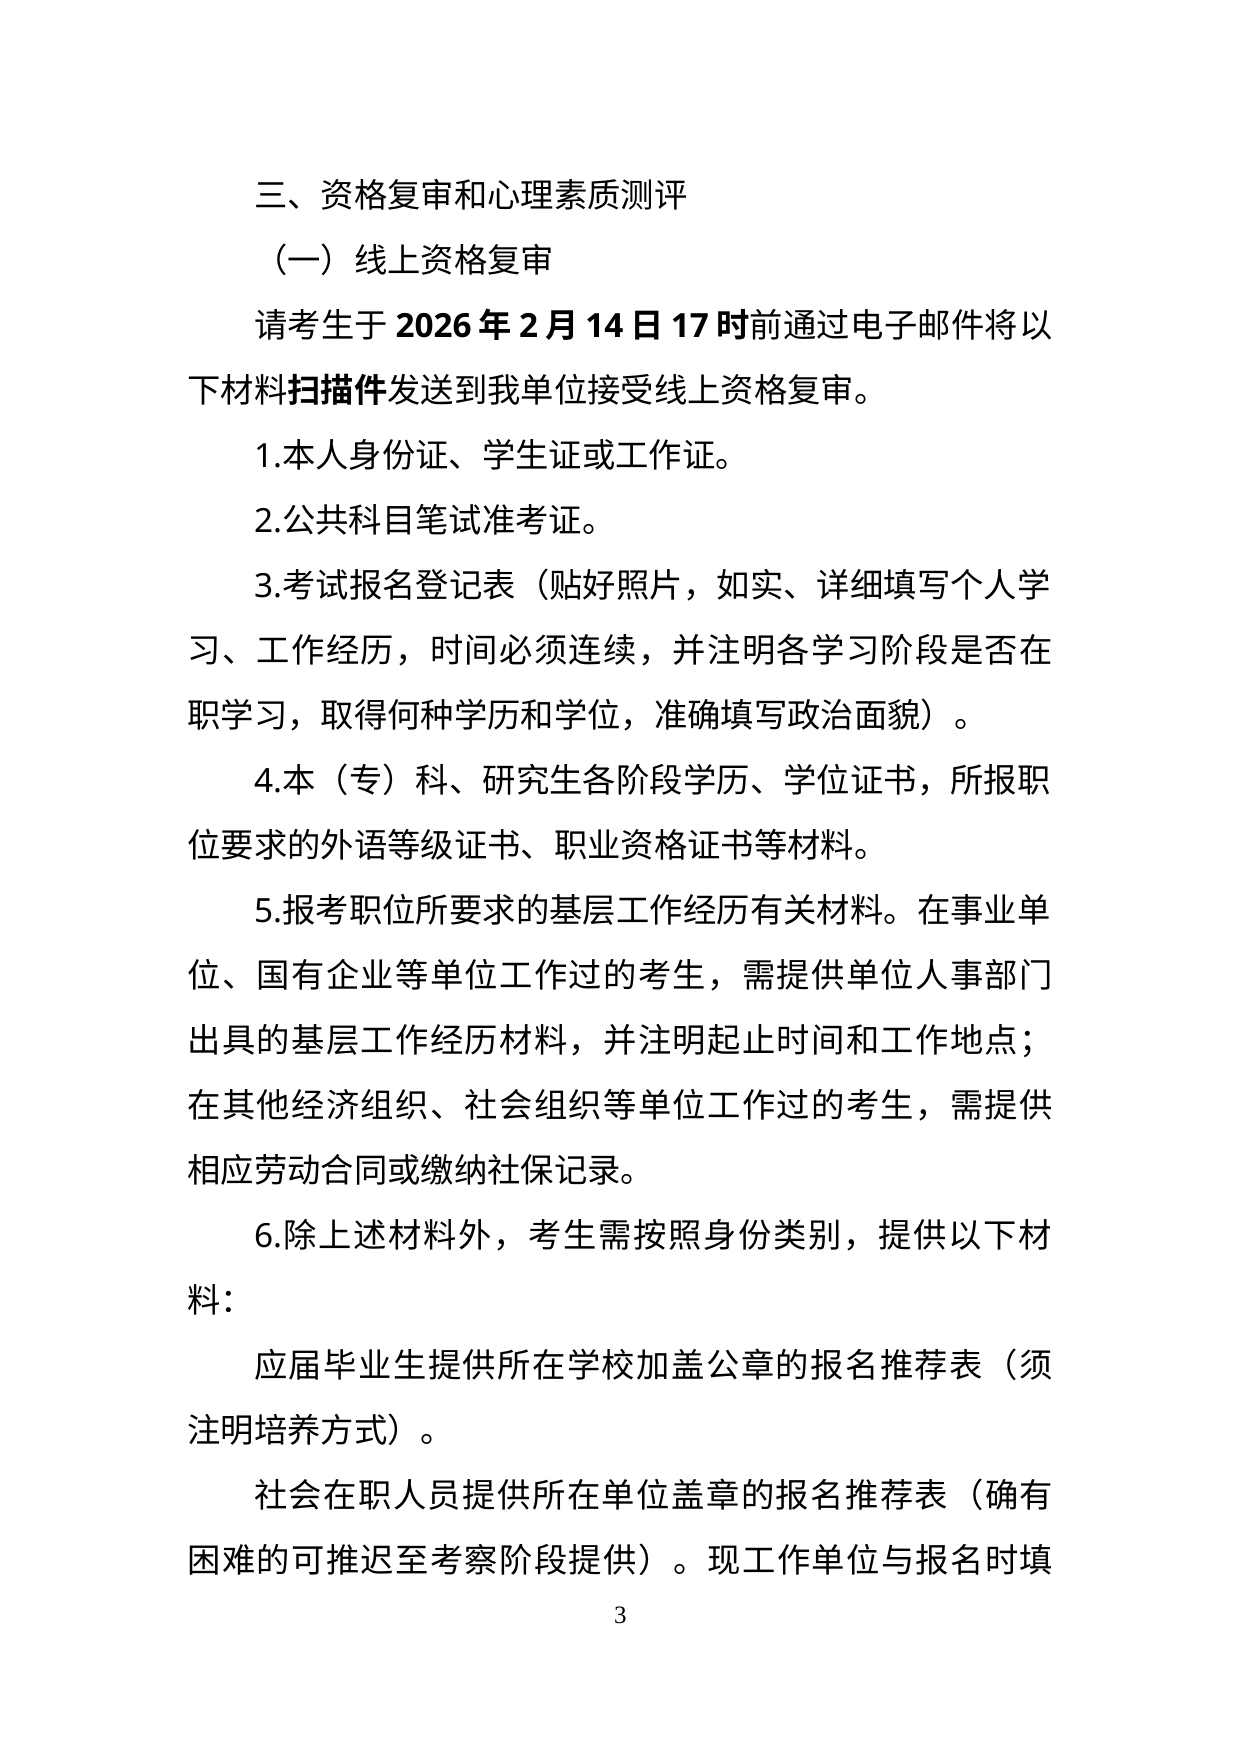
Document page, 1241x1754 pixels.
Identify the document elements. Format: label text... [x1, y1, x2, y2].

text 3.考试报名登记表（贴好照片，如实、详细填写个人学习、工作经历，时间必须连续，并注明各学习阶段是否在职学习，取得何种学历和学位，准确填写政治面貌）。 [187, 550, 1053, 745]
text 2.公共科目笔试准考证。 [187, 485, 1053, 550]
text 6.除上述材料外，考生需按照身份类别，提供以下材料： [187, 1200, 1053, 1330]
text 4.本（专）科、研究生各阶段学历、学位证书，所报职位要求的外语等级证书、职业资格证书等材料。 [187, 745, 1053, 875]
text 应届毕业生提供所在学校加盖公章的报名推荐表（须注明培养方式）。 [187, 1330, 1053, 1460]
text 5.报考职位所要求的基层工作经历有关材料。在事业单位、国有企业等单位工作过的考生，需提供单位人事部门出具的基层工作经历材料，并注明起止时间和工作地点；在其他经济组织、社会组织等单位工作过的考生，需提供相应劳动合同或缴纳社保记录。 [187, 875, 1053, 1200]
list 线上资格复审 [187, 225, 1053, 290]
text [187, 1460, 1053, 1590]
text 三、资格复审和心理素质测评 [187, 160, 1053, 225]
text 1.本人身份证、学生证或工作证。 [187, 420, 1053, 485]
text 请考生于2026年2月14日17时前通过电子邮件将以下材料扫描件发送到我单位接受线上资格复审。 [187, 290, 1053, 420]
